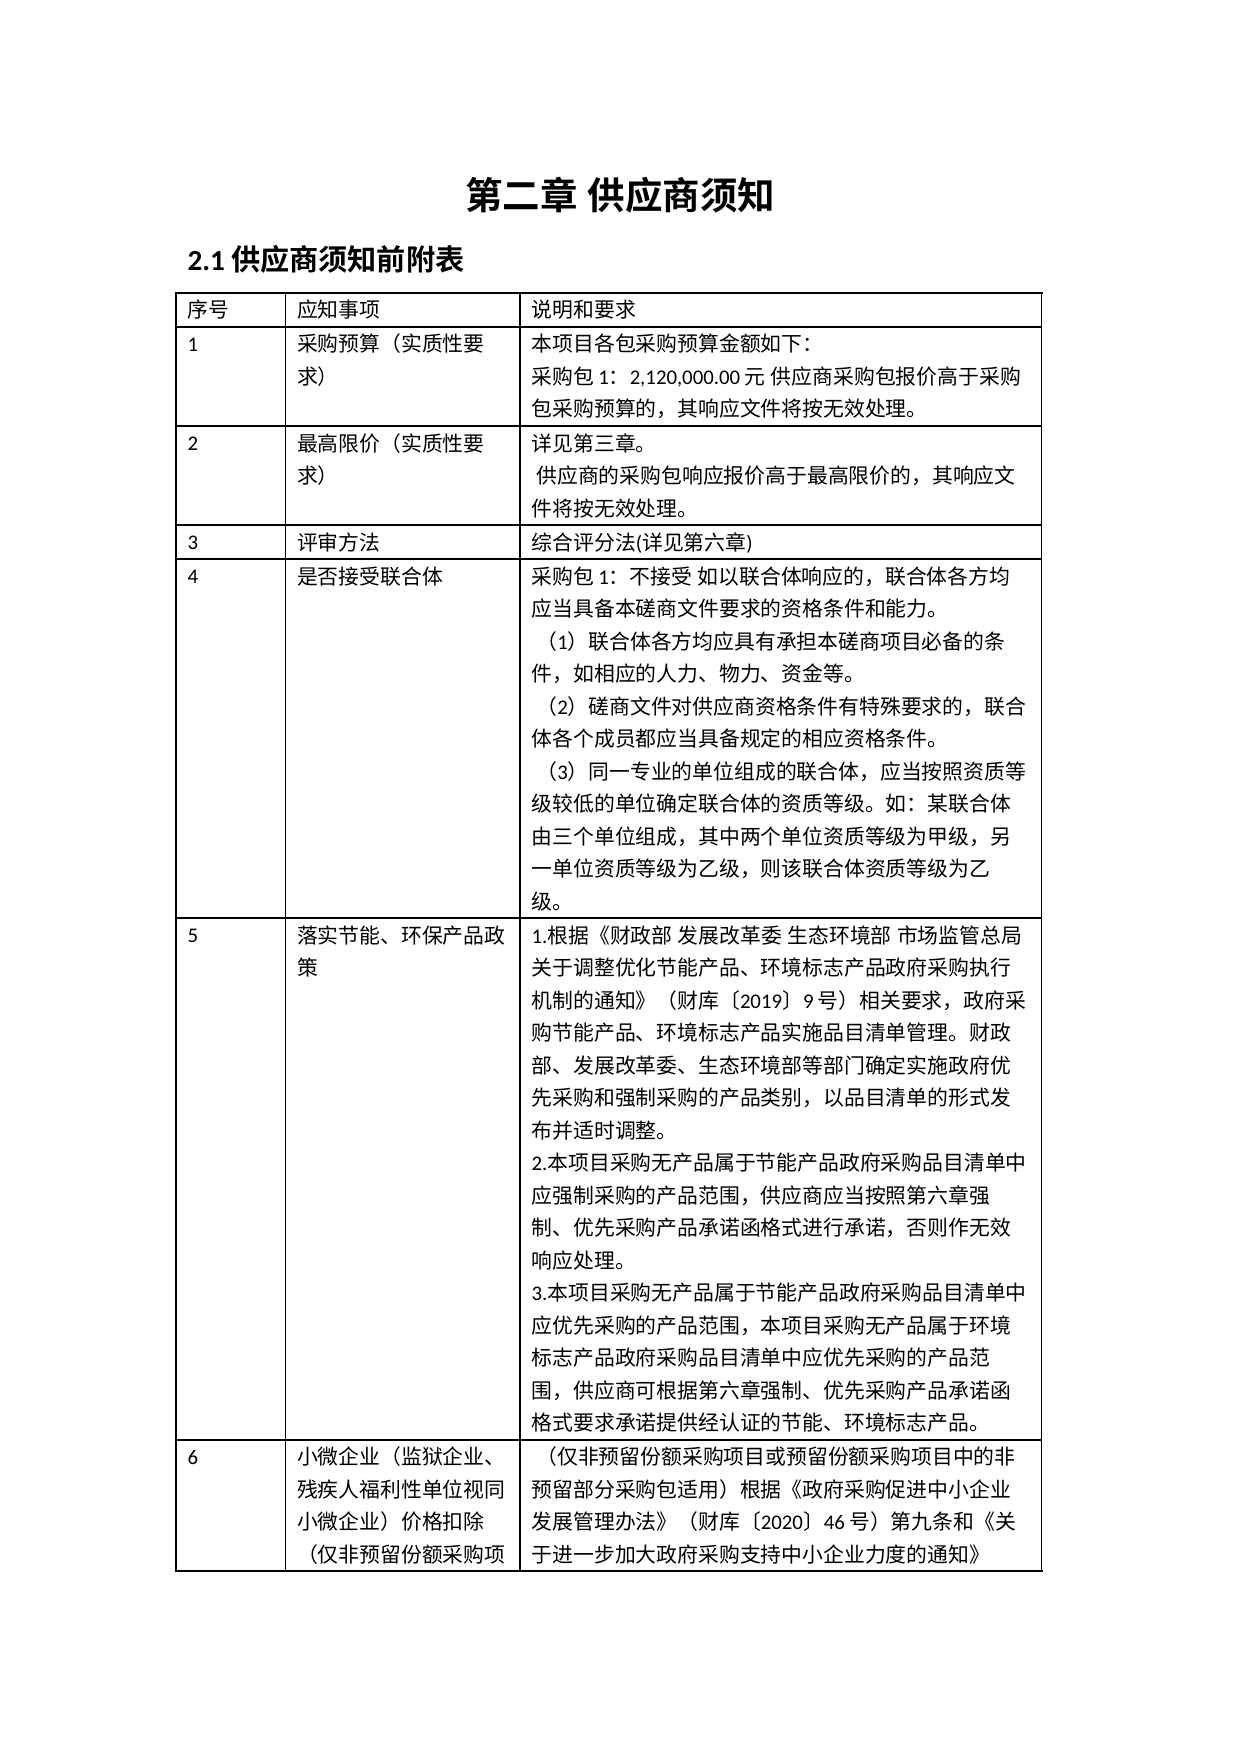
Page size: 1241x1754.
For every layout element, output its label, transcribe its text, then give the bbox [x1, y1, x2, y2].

table_cell 详见第三章。 供应商的采购包响应报价高于最高限价的，其响应文件将按无效处理。 [521, 427, 1041, 524]
table_cell 是否接受联合体 [286, 560, 519, 917]
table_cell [521, 1441, 1041, 1570]
table_cell 本项目各包采购预算金额如下： 采购包1：2,120,000.00元 供应商采购包报价高于采购包采购预算的，其响应文件将按无效处理。 [521, 328, 1041, 425]
text 第二章 供应商须知 [187, 162, 1053, 227]
table_cell 6 [177, 1441, 285, 1570]
table_cell 5 [177, 919, 285, 1439]
table_cell 1 [177, 328, 285, 425]
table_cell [286, 1441, 519, 1570]
table_cell 最高限价（实质性要求） [286, 427, 519, 524]
text 2.1供应商须知前附表 [187, 227, 1053, 292]
table_header 说明和要求 [521, 294, 1041, 326]
table_cell 1.根据《财政部 发展改革委 生态环境部 市场监管总局关于调整优化节能产品、环境标志产品政府采购执行机制的通知》（财库〔2019〕9号）相关要求，政府采购节能产品、环境标志产品实施品目清单管理。财政部、发展改革委、生态环境部等部门确定实施政府优先采购和强制采购的产品类别，以品目清单的形式发布并适时调整。 2.本项目采购无产品属于节能产品政府采购品目清单中应强制采购的产品范围，供应商应当按照第六章强制、优先采购产品承诺函格式进行承诺，否则作无效响应处理。 3.本项目采购无产品属于节能产品政府采购品目清单中应优先采购的产品范围，本项目采购无产品属于环境标志产品政府采购品目清单中应优先采购的产品范围，供应商可根据第六章强制、优先采购产品承诺函格式要求承诺提供经认证的节能、环境标志产品。 [521, 919, 1041, 1439]
table_cell 综合评分法(详见第六章) [521, 526, 1041, 558]
table_cell 落实节能、环保产品政策 [286, 919, 519, 1439]
table_header 应知事项 [286, 294, 519, 326]
table_cell 3 [177, 526, 285, 558]
table_cell 采购包1：不接受 如以联合体响应的，联合体各方均应当具备本磋商文件要求的资格条件和能力。 （1）联合体各方均应具有承担本磋商项目必备的条件，如相应的人力、物力、资金等。 （2）磋商文件对供应商资格条件有特殊要求的，联合体各个成员都应当具备规定的相应资格条件。 （3）同一专业的单位组成的联合体，应当按照资质等级较低的单位确定联合体的资质等级。如：某联合体由三个单位组成，其中两个单位资质等级为甲级，另一单位资质等级为乙级，则该联合体资质等级为乙级。 [521, 560, 1041, 917]
table_header 序号 [177, 294, 285, 326]
table_cell 2 [177, 427, 285, 524]
table_cell 采购预算（实质性要求） [286, 328, 519, 425]
table_cell 评审方法 [286, 526, 519, 558]
table_cell 4 [177, 560, 285, 917]
